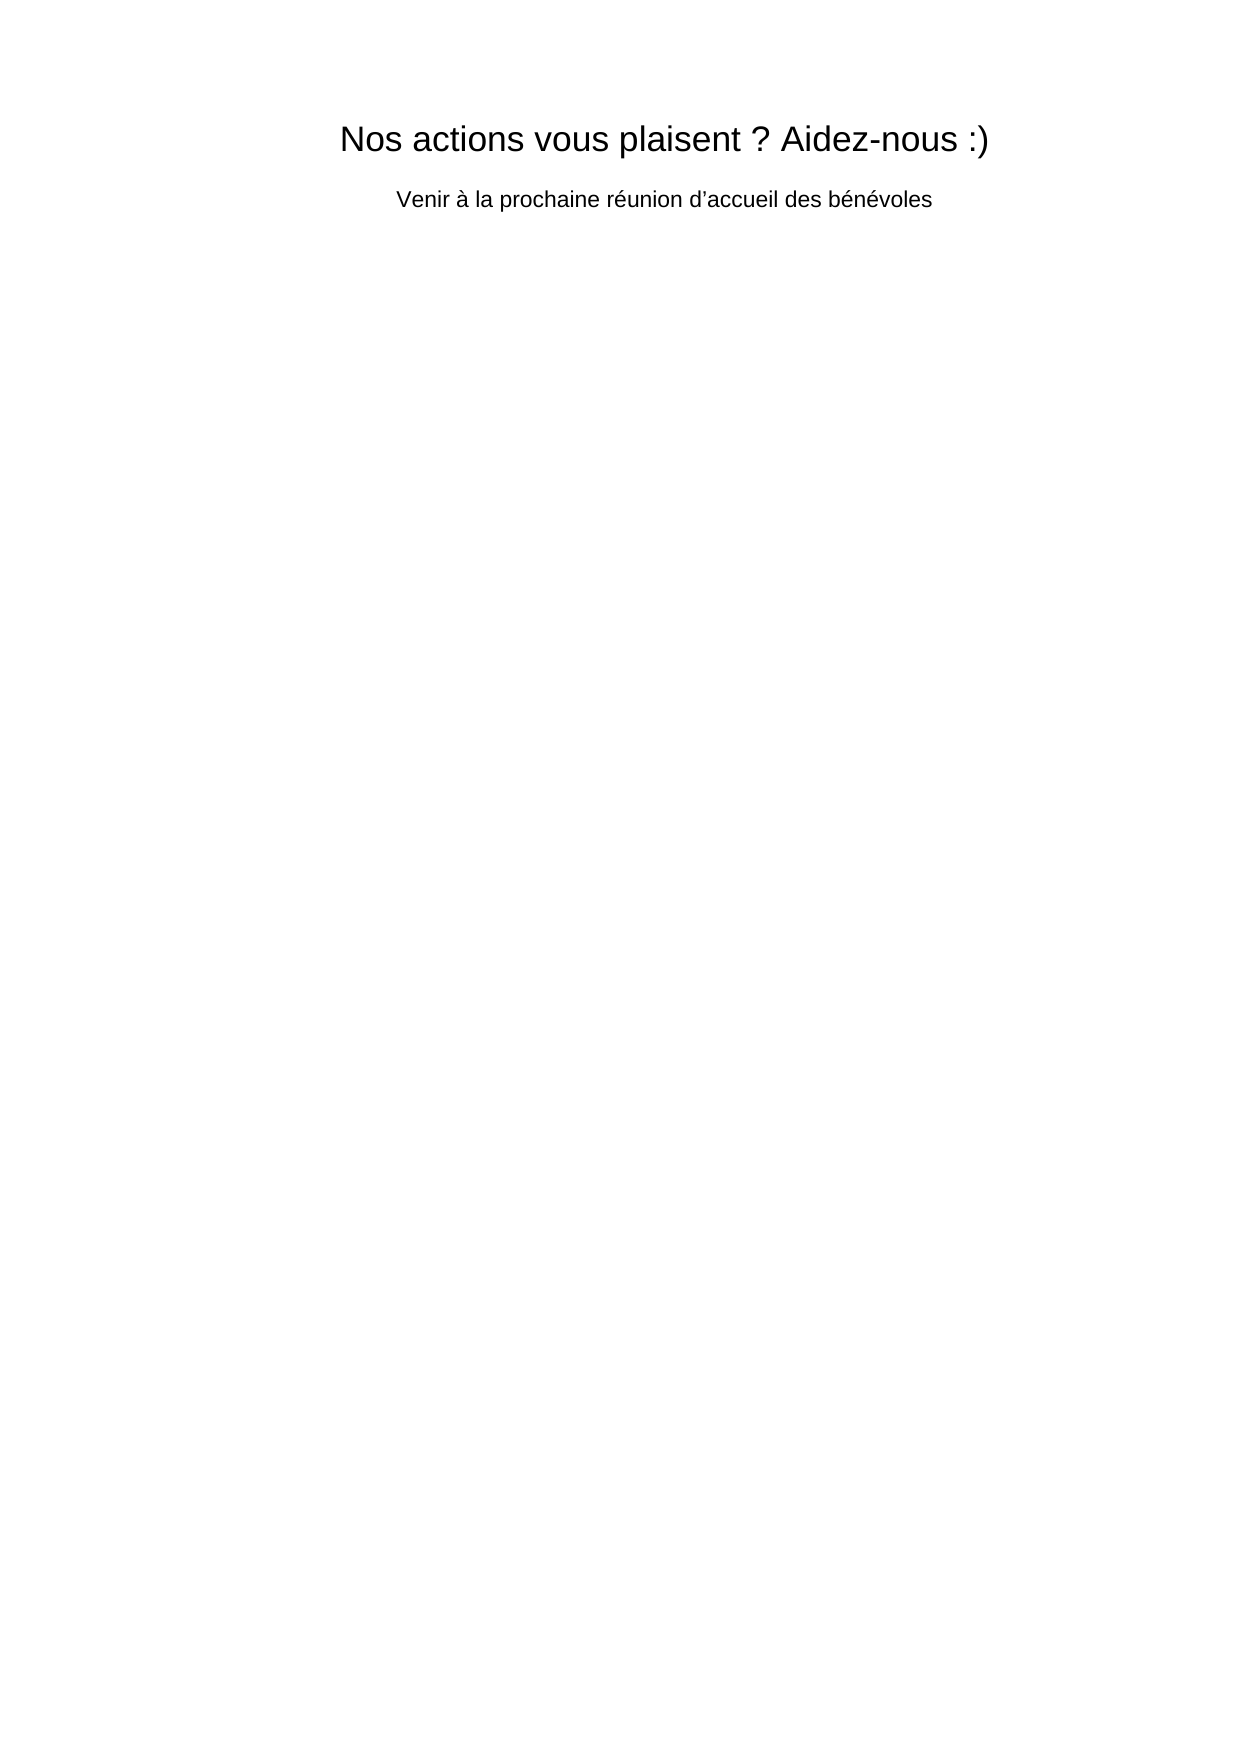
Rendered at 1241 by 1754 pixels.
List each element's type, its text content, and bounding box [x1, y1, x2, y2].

text Venir à la prochaine réunion d’accueil des bénévoles [177, 186, 1152, 212]
subtitle Nos actions vous plaisent ? Aidez-nous :) [177, 118, 1152, 159]
